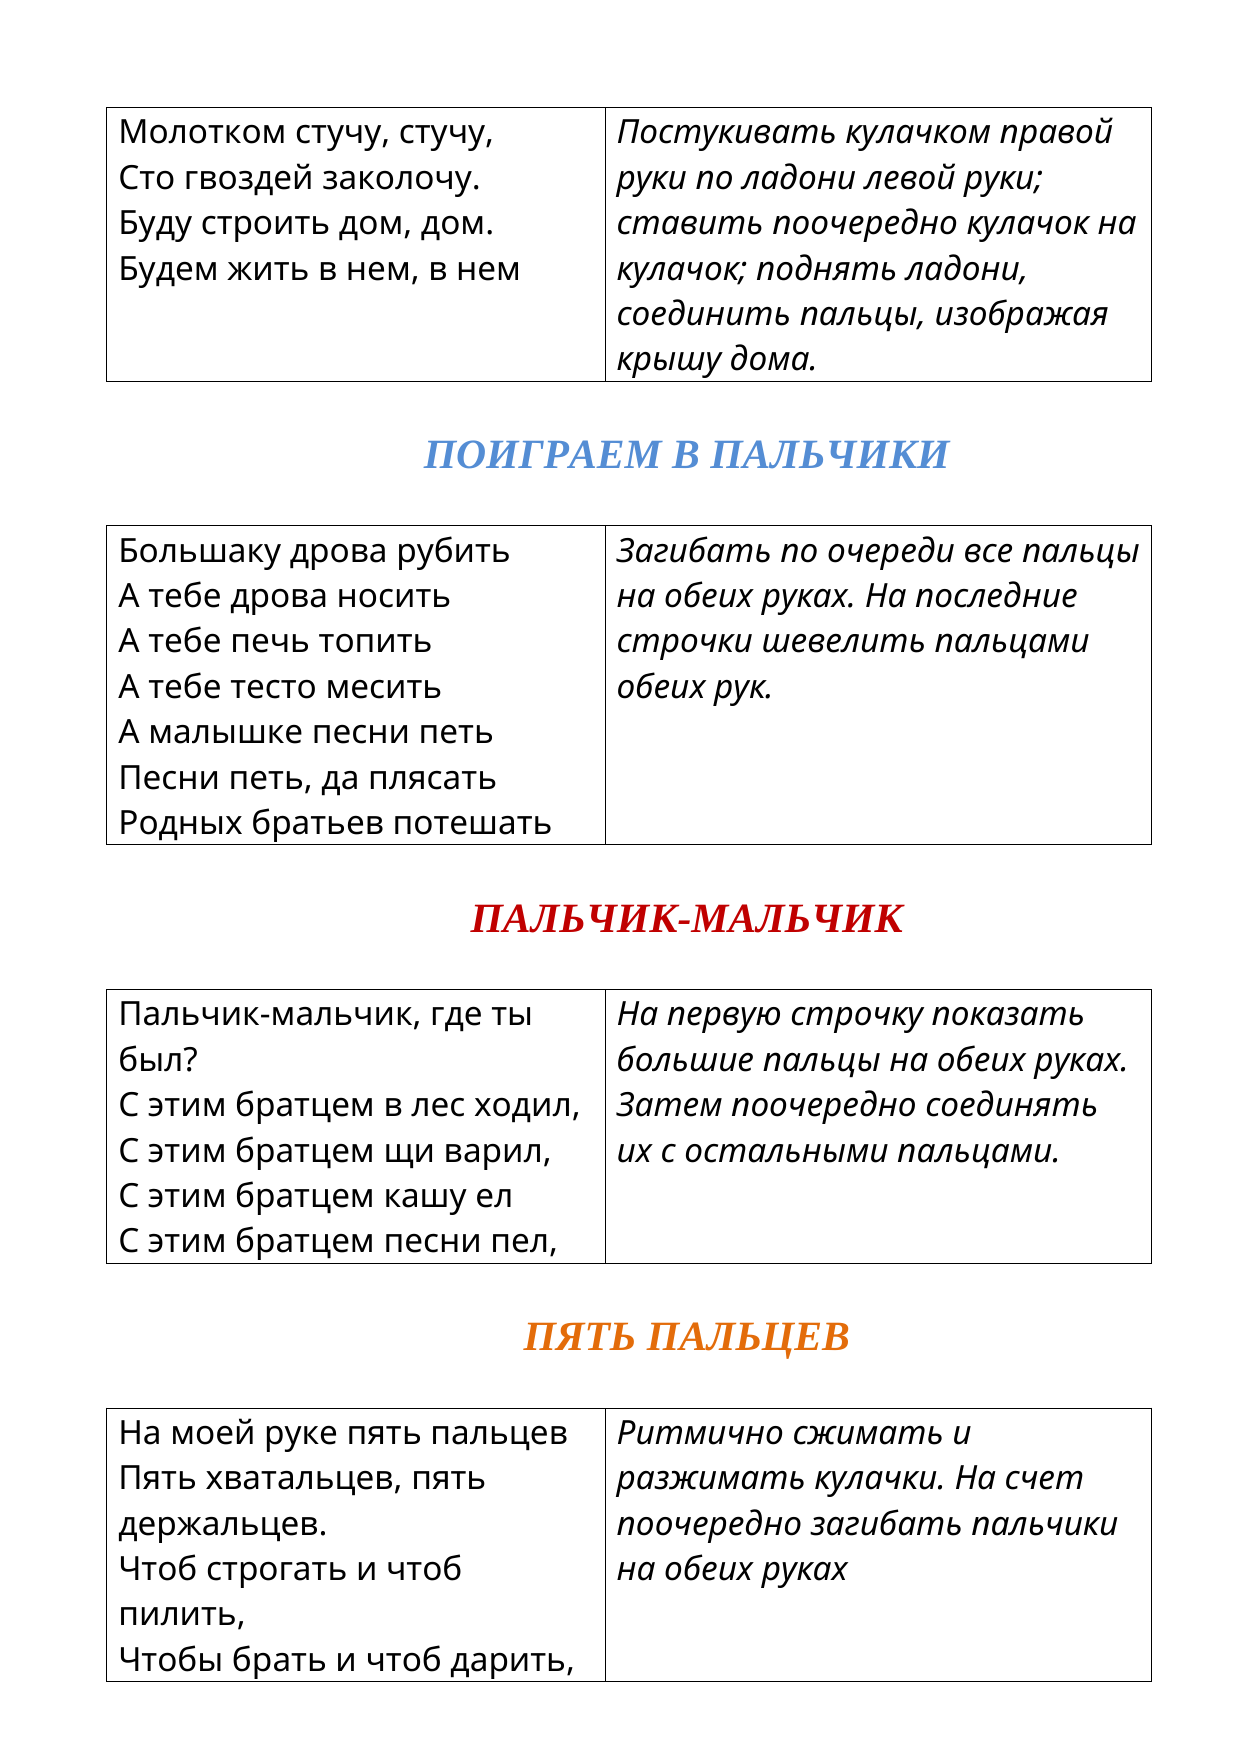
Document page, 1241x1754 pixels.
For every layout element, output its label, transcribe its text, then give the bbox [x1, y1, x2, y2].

table_header На первую строчку показать большие пальцы на обеих руках. Затем поочередно соединять их с остальными пальцами. [606, 990, 1151, 1263]
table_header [107, 1409, 605, 1681]
table_header Постукивать кулачком правой руки по ладони левой руки; ставить поочередно кулачок на кулачок; поднять ладони, соединить пальцы, изображая крышу дома. [606, 108, 1151, 381]
table_header Большаку дрова рубить А тебе дрова носить А тебе печь топить А тебе тесто месить А малышке песни петь Песни петь, да плясать Родных братьев потешать [107, 526, 605, 844]
text ПАЛЬЧИК-МАЛЬЧИК [118, 893, 1181, 941]
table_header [606, 1409, 1151, 1681]
table_header Молотком стучу, стучу, Сто гвоздей заколочу. Буду строить дом, дом. Будем жить в нем, в нем [107, 108, 605, 381]
table_header Пальчик-мальчик, где ты был? С этим братцем в лес ходил, С этим братцем щи варил, С этим братцем кашу ел С этим братцем песни пел, [107, 990, 605, 1263]
table_header Загибать по очереди все пальцы на обеих руках. На последние строчки шевелить пальцами обеих рук. [606, 526, 1151, 844]
text ПОИГРАЕМ В ПАЛЬЧИКИ [118, 429, 1181, 477]
text ПЯТЬ ПАЛЬЦЕВ [118, 1312, 1181, 1359]
